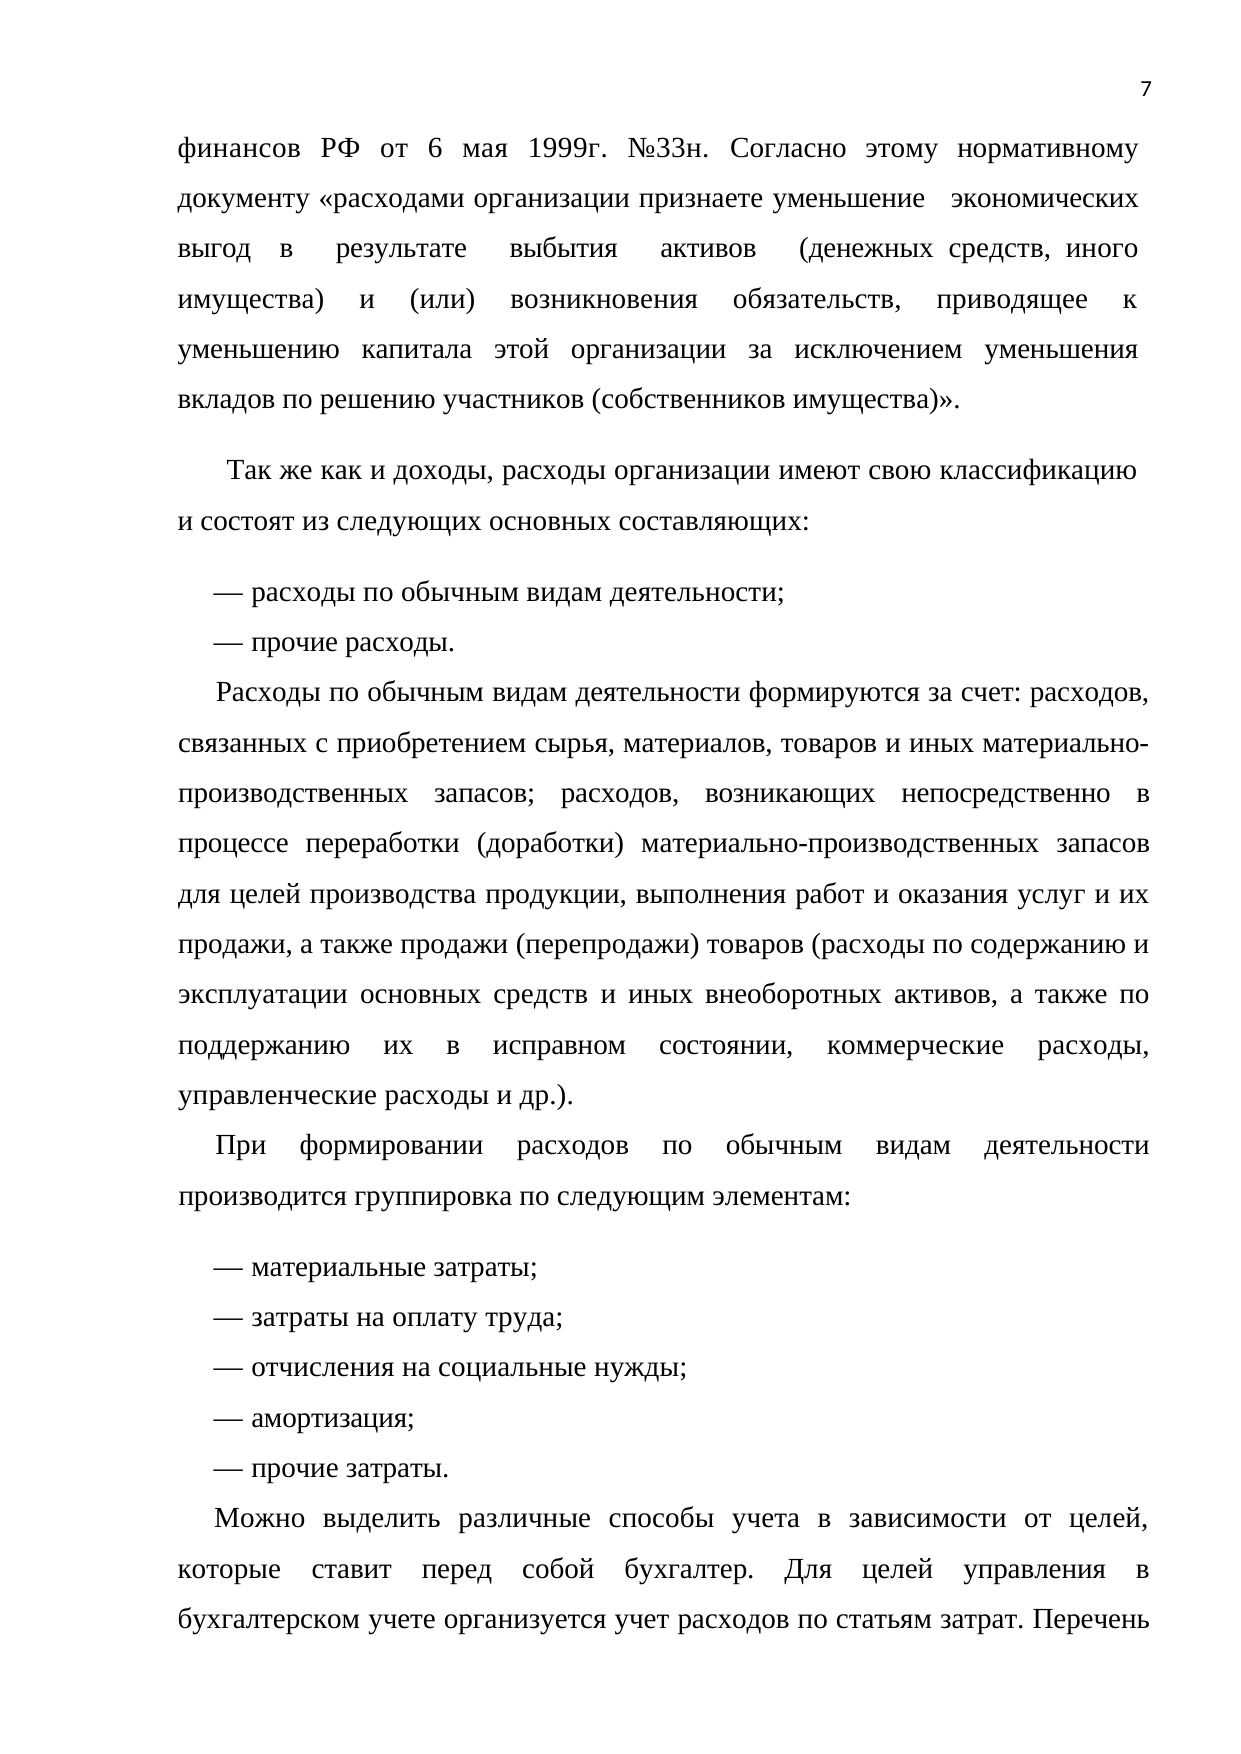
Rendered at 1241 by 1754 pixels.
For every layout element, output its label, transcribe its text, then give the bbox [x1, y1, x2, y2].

text Расходы по обычным видам деятельности формируются за счет: расходов, связанных с приобретением сырья, материалов, товаров и иных материально-производственных запасов; расходов, возникающих непосредственно в процессе переработки (доработки) материально-производственных запасов для целей производства продукции, выполнения работ и оказания услуг и их продажи, а также продажи (перепродажи) товаров (расходы по содержанию и эксплуатации основных средств и иных внеоборотных активов, а также по поддержанию их в исправном состоянии, коммерческие расходы, управленческие расходы и др.). [178, 674, 1150, 1111]
text При формировании расходов по обычным видам деятельности производится группировка по следующим элементам: [178, 1127, 1150, 1211]
list прочие затраты. [213, 1450, 1152, 1484]
list расходы по обычным видам деятельности; [213, 574, 1152, 607]
text Так же как и доходы, расходы организации имеют свою классификацию и состоят из следующих основных составляющих: [177, 452, 1138, 536]
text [177, 1500, 1150, 1634]
list отчисления на социальные нужды; [213, 1349, 1152, 1383]
list материальные затраты; [213, 1249, 1152, 1282]
list амортизация; [213, 1400, 1152, 1433]
list прочие расходы. [213, 624, 1152, 658]
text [177, 130, 1138, 415]
list затраты на оплату труда; [213, 1299, 1152, 1333]
